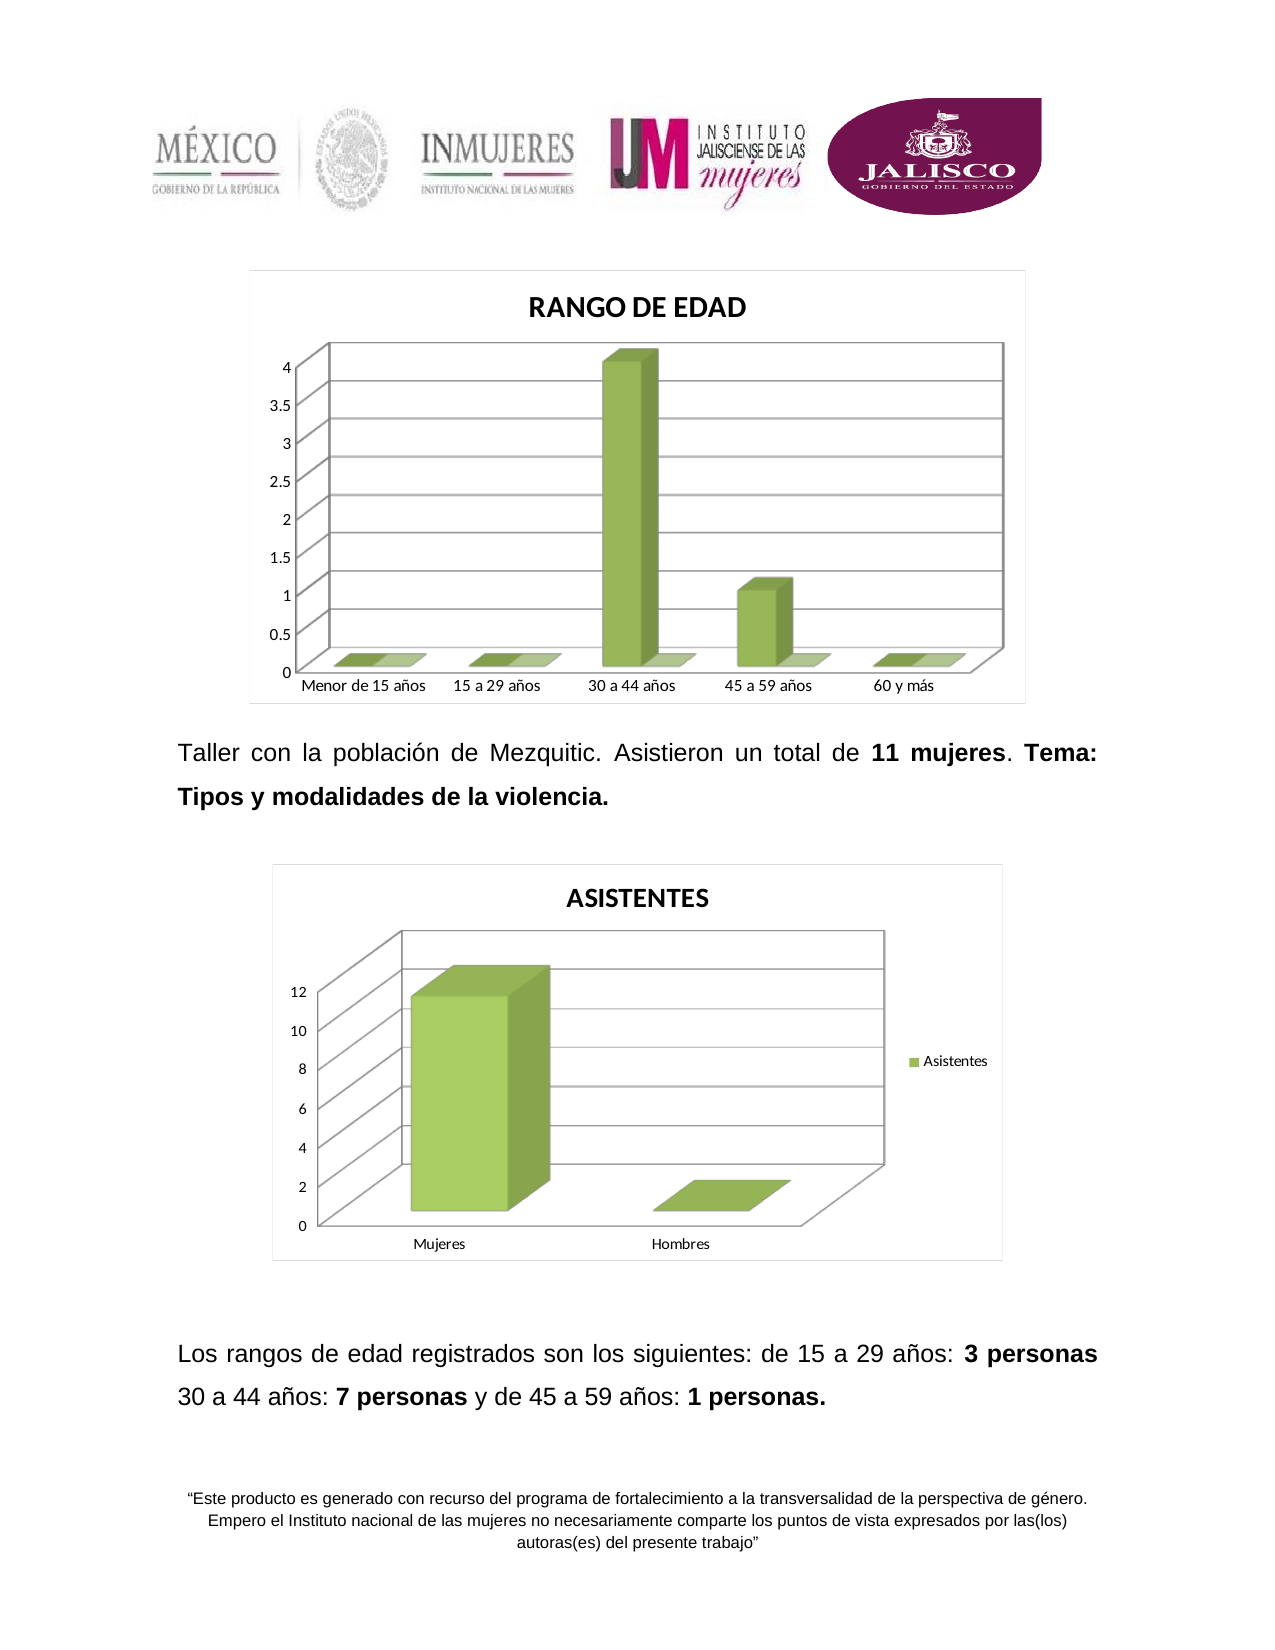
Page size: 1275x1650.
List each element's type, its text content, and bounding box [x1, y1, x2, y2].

picture [152, 98, 1042, 215]
text Taller con la población de Mezquitic. Asistieron un total de 11 mujeres. Tema: Tipos y modalidades de la violencia. [177, 738, 1098, 810]
text Los rangos de edad registrados son los siguientes: de 15 a 29 años: 3 personas 30 a 44 años: 7 personas y de 45 a 59 años: 1 personas. [177, 1339, 1098, 1411]
